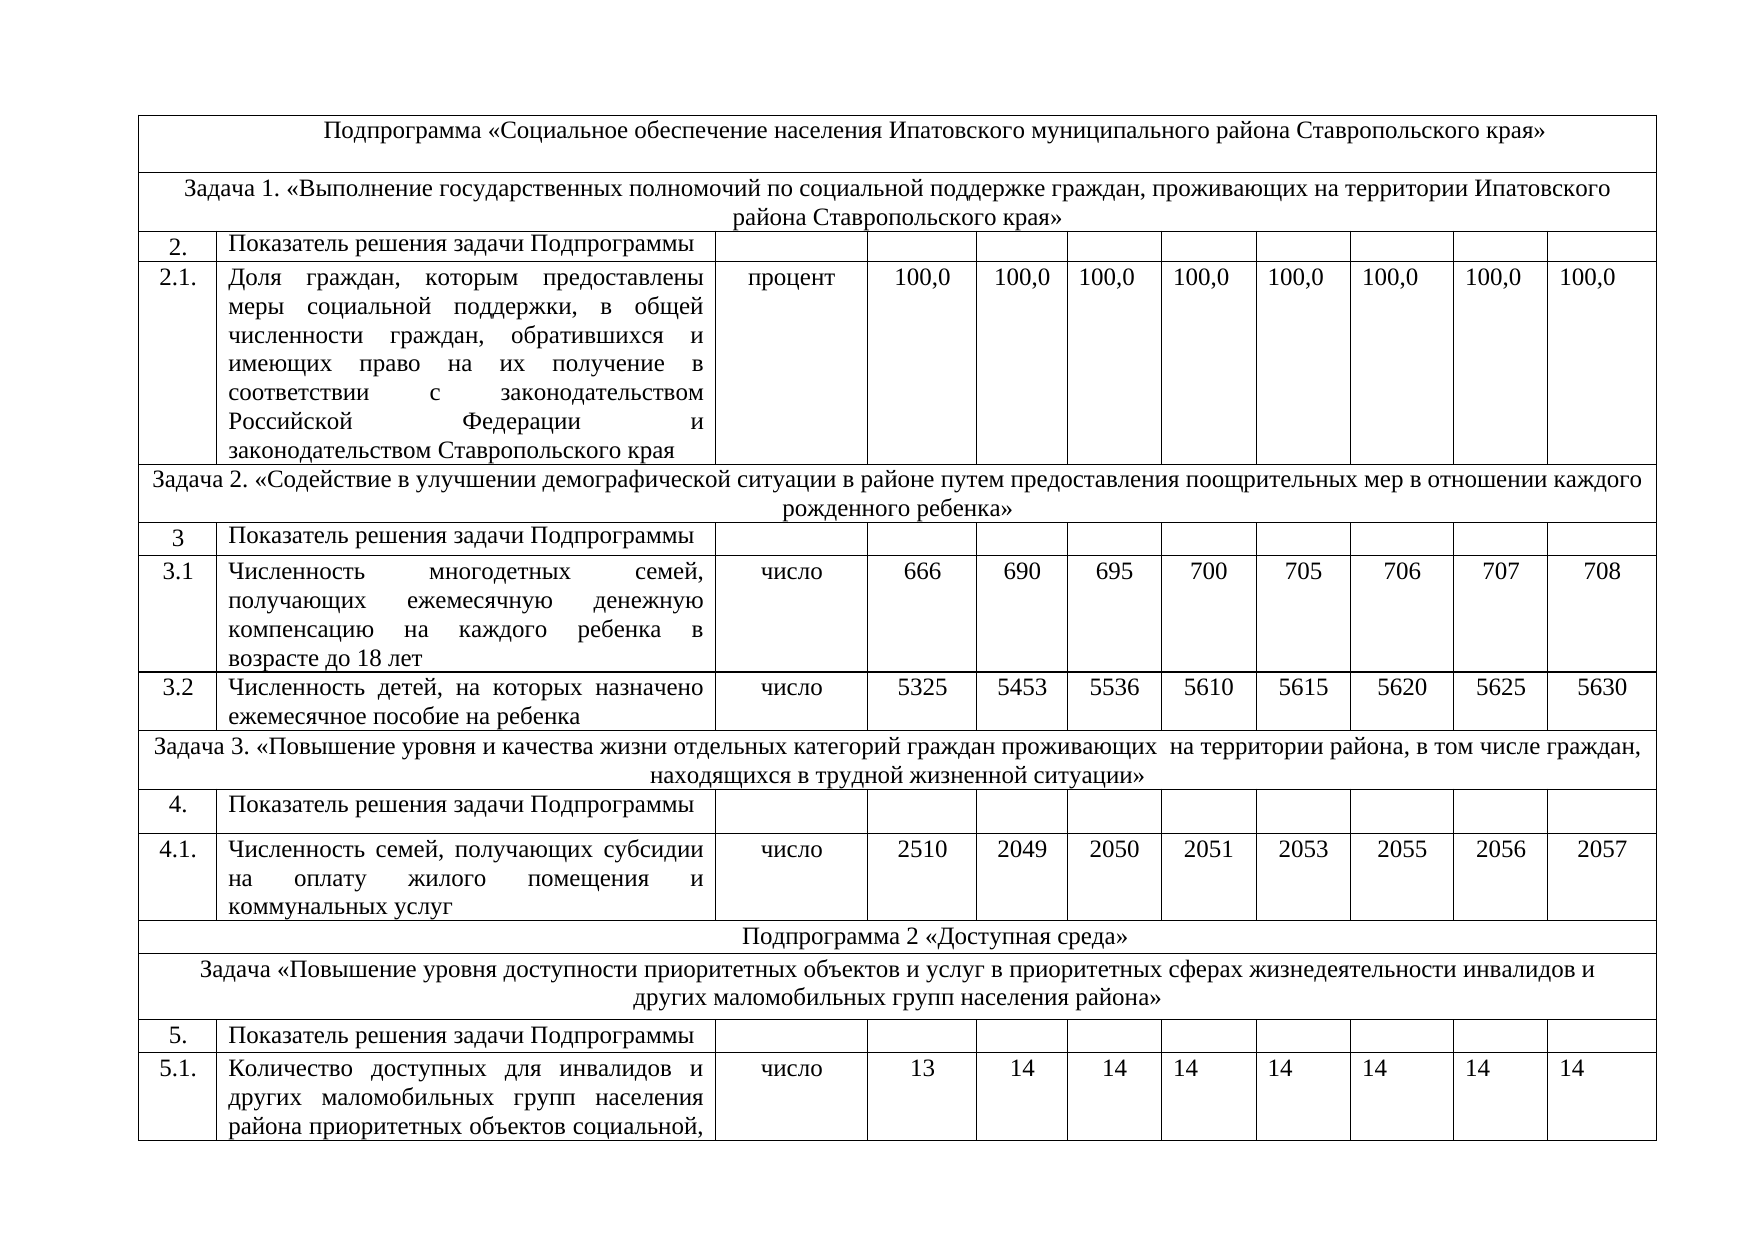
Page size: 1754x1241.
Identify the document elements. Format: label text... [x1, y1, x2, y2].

table_cell 5.1. [139, 1053, 216, 1139]
table_cell 14 [1068, 1053, 1161, 1139]
table_cell 3 [139, 523, 216, 555]
table_cell [1351, 523, 1453, 555]
table_cell 700 [1162, 556, 1256, 671]
table_cell Подпрограмма «Социальное обеспечение населения Ипатовского муниципального района Ставропольского края» [139, 116, 1656, 172]
table_cell [977, 1020, 1067, 1052]
table_cell число [716, 673, 867, 730]
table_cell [217, 1053, 715, 1139]
table_cell [977, 790, 1067, 833]
table_cell [1068, 1020, 1161, 1052]
table_cell 14 [1257, 1053, 1350, 1139]
table_cell 14 [1454, 1053, 1547, 1139]
table_cell [1351, 1020, 1453, 1052]
table_cell 707 [1454, 556, 1547, 671]
table_cell 100,0 [977, 262, 1067, 463]
table_cell 100,0 [868, 262, 976, 463]
table_cell 2053 [1257, 834, 1350, 920]
table_cell число [716, 556, 867, 671]
table_cell 2. [139, 232, 216, 261]
table_cell 5610 [1162, 673, 1256, 730]
table_cell 666 [868, 556, 976, 671]
table_cell Задача 3. «Повышение уровня и качества жизни отдельных категорий граждан проживающих на территории района, в том числе граждан, находящихся в трудной жизненной ситуации» [139, 731, 1656, 788]
table_cell 13 [868, 1053, 976, 1139]
table_cell Показатель решения задачи Подпрограммы [217, 1020, 715, 1052]
table_cell [716, 790, 867, 833]
table_cell 5325 [868, 673, 976, 730]
table_cell 3.1 [139, 556, 216, 671]
table_cell Задача 2. «Содействие в улучшении демографической ситуации в районе путем предоставления поощрительных мер в отношении каждого рожденного ребенка» [139, 465, 1656, 522]
table_cell [1454, 232, 1547, 261]
table_cell [1162, 523, 1256, 555]
table_cell Показатель решения задачи Подпрограммы [217, 232, 715, 261]
table_cell 100,0 [1351, 262, 1453, 463]
table_cell [1257, 523, 1350, 555]
table_cell [1068, 790, 1161, 833]
table_cell [868, 790, 976, 833]
table_cell 100,0 [1548, 262, 1656, 463]
table_cell [1351, 232, 1453, 261]
table_cell [1351, 790, 1453, 833]
table_cell [1068, 523, 1161, 555]
table_cell 5536 [1068, 673, 1161, 730]
table_cell [1454, 523, 1547, 555]
table_cell Численность семей, получающих субсидии на оплату жилого помещения и коммунальных услуг [217, 834, 715, 920]
table_cell 14 [1351, 1053, 1453, 1139]
table_cell 14 [1548, 1053, 1656, 1139]
table_cell [1257, 790, 1350, 833]
table_cell 100,0 [1068, 262, 1161, 463]
table_cell [716, 1020, 867, 1052]
table_cell [868, 1020, 976, 1052]
table_cell 705 [1257, 556, 1350, 671]
table_cell [977, 523, 1067, 555]
table_cell число [716, 834, 867, 920]
table_cell 4.1. [139, 834, 216, 920]
table_cell 100,0 [1162, 262, 1256, 463]
table_cell [977, 232, 1067, 261]
table_cell Численность многодетных семей, получающих ежемесячную денежную компенсацию на каждого ребенка в возрасте до 18 лет [217, 556, 715, 671]
table_cell [1454, 790, 1547, 833]
table_cell 5630 [1548, 673, 1656, 730]
table_cell [1162, 232, 1256, 261]
table_cell [1257, 232, 1350, 261]
table_cell Подпрограмма 2 «Доступная среда» [139, 921, 1656, 953]
table_cell 4. [139, 790, 216, 833]
table_cell Показатель решения задачи Подпрограммы [217, 523, 715, 555]
table_cell 2057 [1548, 834, 1656, 920]
table_cell [868, 523, 976, 555]
table_cell 2.1. [139, 262, 216, 463]
table_cell 5620 [1351, 673, 1453, 730]
table_cell [1162, 1020, 1256, 1052]
table_cell 706 [1351, 556, 1453, 671]
table_cell [1162, 790, 1256, 833]
table_cell [716, 232, 867, 261]
table_cell 14 [977, 1053, 1067, 1139]
table_cell 2050 [1068, 834, 1161, 920]
table_cell [1257, 1020, 1350, 1052]
table_cell число [716, 1053, 867, 1139]
table_cell [1454, 1020, 1547, 1052]
table_cell 695 [1068, 556, 1161, 671]
table_cell Задача 1. «Выполнение государственных полномочий по социальной поддержке граждан, проживающих на территории Ипатовского района Ставропольского края» [139, 173, 1656, 231]
table_cell 2051 [1162, 834, 1256, 920]
table_cell [1548, 232, 1656, 261]
table_cell [868, 232, 976, 261]
table_cell 5453 [977, 673, 1067, 730]
table_cell 14 [1162, 1053, 1256, 1139]
table_cell 100,0 [1257, 262, 1350, 463]
table_cell [1068, 232, 1161, 261]
table_cell [1548, 1020, 1656, 1052]
table_cell 5615 [1257, 673, 1350, 730]
table_cell 2510 [868, 834, 976, 920]
table_cell Численность детей, на которых назначено ежемесячное пособие на ребенка [217, 673, 715, 730]
table_cell 3.2 [139, 673, 216, 730]
table_cell 690 [977, 556, 1067, 671]
table_cell 2049 [977, 834, 1067, 920]
table_cell 100,0 [1454, 262, 1547, 463]
table_cell 5625 [1454, 673, 1547, 730]
table_cell [1548, 523, 1656, 555]
table_cell процент [716, 262, 867, 463]
table_cell 708 [1548, 556, 1656, 671]
table_cell [1548, 790, 1656, 833]
table_cell Показатель решения задачи Подпрограммы [217, 790, 715, 833]
table_cell 2055 [1351, 834, 1453, 920]
table_cell Задача «Повышение уровня доступности приоритетных объектов и услуг в приоритетных сферах жизнедеятельности инвалидов и других маломобильных групп населения района» [139, 954, 1656, 1019]
table_cell 2056 [1454, 834, 1547, 920]
table_cell 5. [139, 1020, 216, 1052]
table_cell [716, 523, 867, 555]
